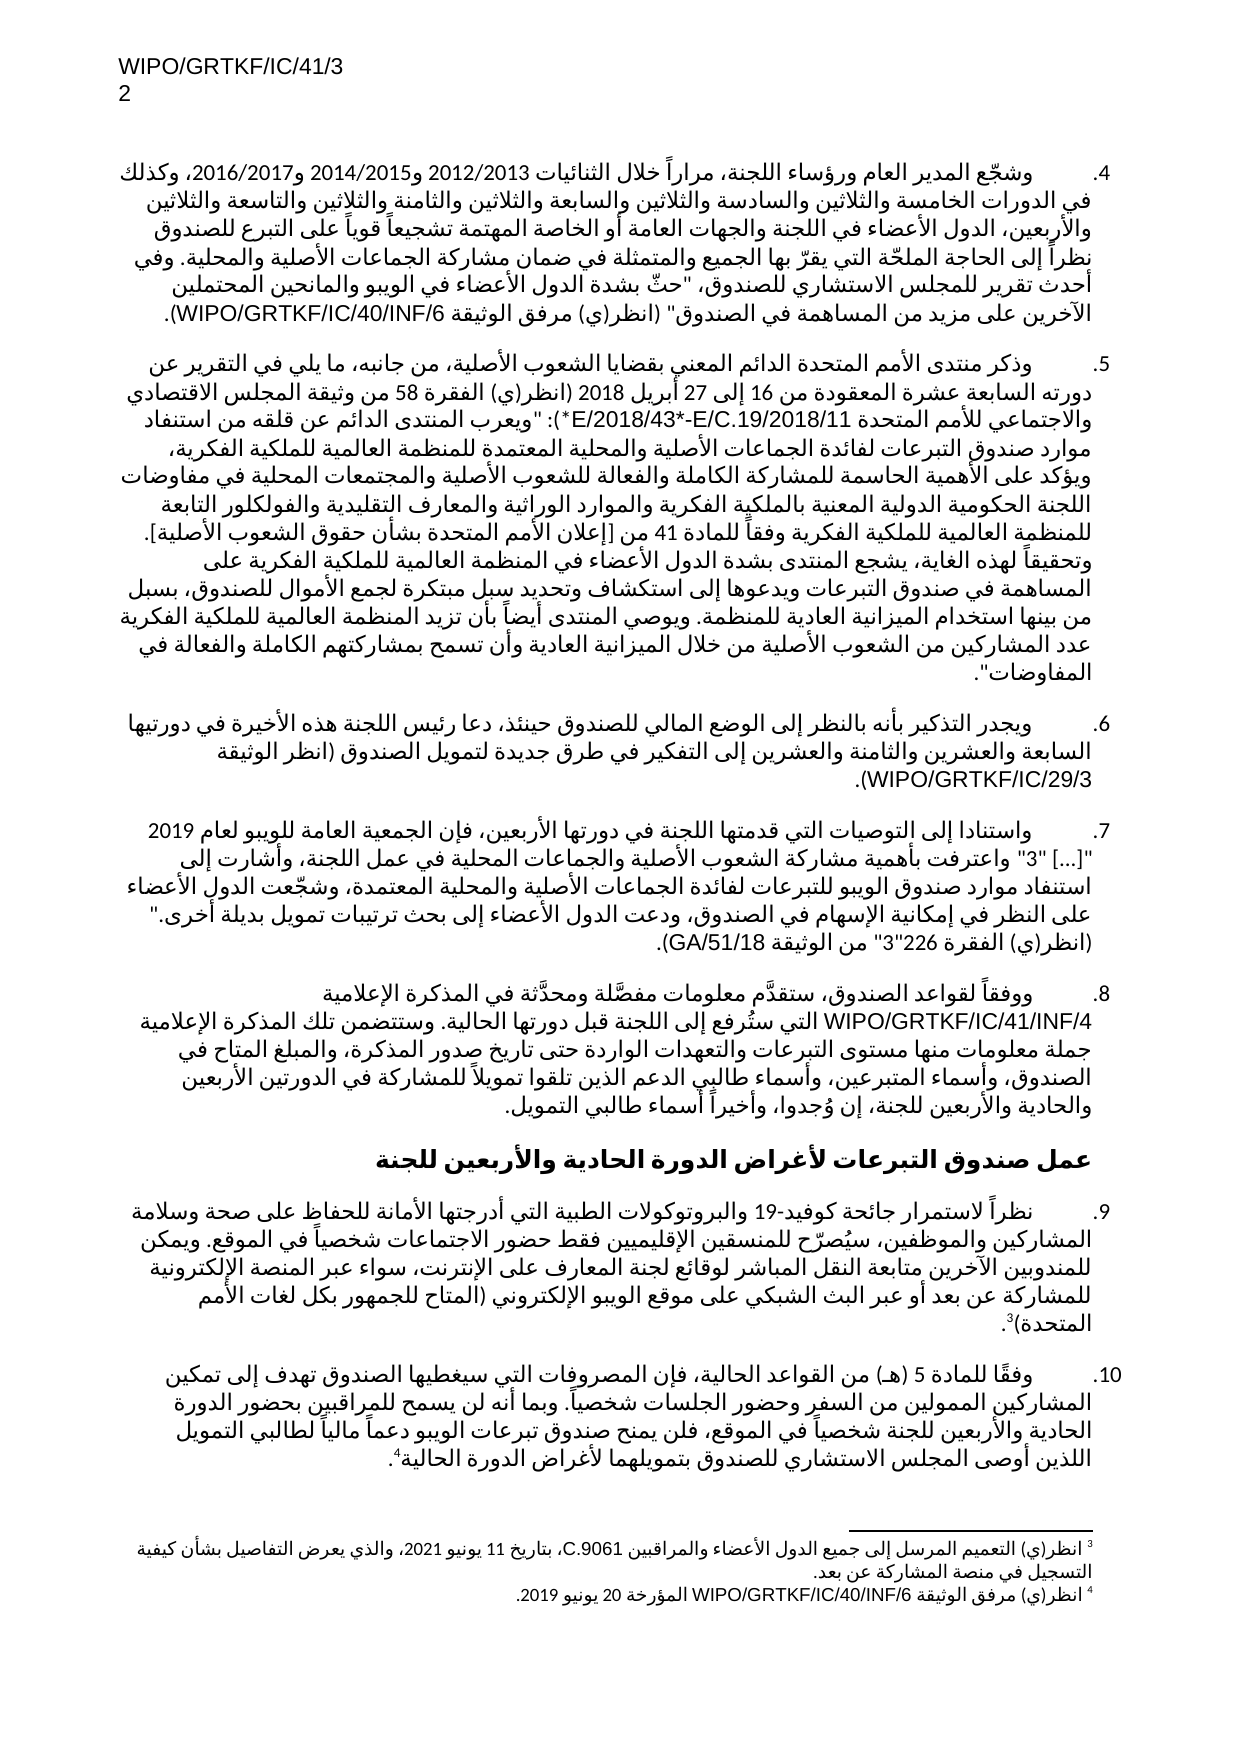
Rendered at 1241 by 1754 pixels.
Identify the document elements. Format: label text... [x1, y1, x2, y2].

text ويجدر التذكير بأنه بالنظر إلى الوضع المالي للصندوق حينئذ، دعا رئيس اللجنة هذه الأخيرة في دورتيها السابعة والعشرين والثامنة والعشرين إلى التفكير في طرق جديدة لتمويل الصندوق (انظر الوثيقة WIPO/GRTKF/IC/29/3). [118, 709, 1092, 793]
text وفقًا للمادة 5 (هـ) من القواعد الحالية، فإن المصروفات التي سيغطيها الصندوق تهدف إلى تمكين المشاركين الممولين من السفر وحضور الجلسات شخصياً. وبما أنه لن يسمح للمراقبين بحضور الدورة الحادية والأربعين للجنة شخصياً في الموقع، فلن يمنح صندوق تبرعات الويبو دعماً مالياً لطالبي التمويل اللذين أوصى المجلس الاستشاري للصندوق بتمويلهما لأغراض الدورة الحالية. [118, 1360, 1092, 1472]
text وشجّع المدير العام ورؤساء اللجنة، مراراً خلال الثنائيات 2012/2013 و2014/2015 و2016/2017، وكذلك في الدورات الخامسة والثلاثين والسادسة والثلاثين والسابعة والثلاثين والثامنة والثلاثين والتاسعة والثلاثين والأربعين، الدول الأعضاء في اللجنة والجهات العامة أو الخاصة المهتمة تشجيعاً قوياً على التبرع للصندوق نظراً إلى الحاجة الملحّة التي يقرّ بها الجميع والمتمثلة في ضمان مشاركة الجماعات الأصلية والمحلية. وفي أحدث تقرير للمجلس الاستشاري للصندوق، "حثّ بشدة الدول الأعضاء في الويبو والمانحين المحتملين الآخرين على مزيد من المساهمة في الصندوق" (انظر(ي) مرفق الوثيقة WIPO/GRTKF/IC/40/INF/6). [118, 158, 1092, 327]
subtitle عمل صندوق التبرعات لأغراض الدورة الحادية والأربعين للجنة [118, 1144, 1092, 1174]
text ووفقاً لقواعد الصندوق، ستقدَّم معلومات مفصَّلة ومحدَّثة في المذكرة الإعلامية WIPO/GRTKF/IC/41/INF/4 التي ستُرفع إلى اللجنة قبل دورتها الحالية. وستتضمن تلك المذكرة الإعلامية جملة معلومات منها مستوى التبرعات والتعهدات الواردة حتى تاريخ صدور المذكرة، والمبلغ المتاح في الصندوق، وأسماء المتبرعين، وأسماء طالبي الدعم الذين تلقوا تمويلاً للمشاركة في الدورتين الأربعين والحادية والأربعين للجنة، إن وُجدوا، وأخيراً أسماء طالبي التمويل. [118, 979, 1092, 1119]
text واستنادا إلى التوصيات التي قدمتها اللجنة في دورتها الأربعين، فإن الجمعية العامة للويبو لعام 2019 "[...] "3" واعترفت بأهمية مشاركة الشعوب الأصلية والجماعات المحلية في عمل اللجنة، وأشارت إلى استنفاد موارد صندوق الويبو للتبرعات لفائدة الجماعات الأصلية والمحلية المعتمدة، وشجّعت الدول الأعضاء على النظر في إمكانية الإسهام في الصندوق، ودعت الدول الأعضاء إلى بحث ترتيبات تمويل بديلة أخرى." (انظر(ي) الفقرة 226"3" من الوثيقة GA/51/18). [118, 816, 1092, 956]
text وذكر منتدى الأمم المتحدة الدائم المعني بقضايا الشعوب الأصلية، من جانبه، ما يلي في التقرير عن دورته السابعة عشرة المعقودة من 16 إلى 27 أبريل 2018 (انظر(ي) الفقرة 58 من وثيقة المجلس الاقتصادي والاجتماعي للأمم المتحدة E/2018/43*-E/C.19/2018/11*): "ويعرب المنتدى الدائم عن قلقه من استنفاد موارد صندوق التبرعات لفائدة الجماعات الأصلية والمحلية المعتمدة للمنظمة العالمية للملكية الفكرية، ويؤكد على الأهمية الحاسمة للمشاركة الكاملة والفعالة للشعوب الأصلية والمجتمعات المحلية في مفاوضات اللجنة الحكومية الدولية المعنية بالملكية الفكرية والموارد الوراثية والمعارف التقليدية والفولكلور التابعة للمنظمة العالمية للملكية الفكرية وفقاً للمادة 41 من [إعلان الأمم المتحدة بشأن حقوق الشعوب الأصلية]. وتحقيقاً لهذه الغاية، يشجع المنتدى بشدة الدول الأعضاء في المنظمة العالمية للملكية الفكرية على المساهمة في صندوق التبرعات ويدعوها إلى استكشاف وتحديد سبل مبتكرة لجمع الأموال للصندوق، بسبل من بينها استخدام الميزانية العادية للمنظمة. ويوصي المنتدى أيضاً بأن تزيد المنظمة العالمية للملكية الفكرية عدد المشاركين من الشعوب الأصلية من خلال الميزانية العادية وأن تسمح بمشاركتهم الكاملة والفعالة في المفاوضات". [118, 349, 1092, 686]
text نظراً لاستمرار جائحة كوفيد-19 والبروتوكولات الطبية التي أدرجتها الأمانة للحفاظ على صحة وسلامة المشاركين والموظفين، سيُصرّح للمنسقين الإقليميين فقط حضور الاجتماعات شخصياً في الموقع. ويمكن للمندوبين الآخرين متابعة النقل المباشر لوقائع لجنة المعارف على الإنترنت، سواء عبر المنصة الإلكترونية للمشاركة عن بعد أو عبر البث الشبكي على موقع الويبو الإلكتروني (المتاح للجمهور بكل لغات الأمم المتحدة). [118, 1197, 1092, 1337]
